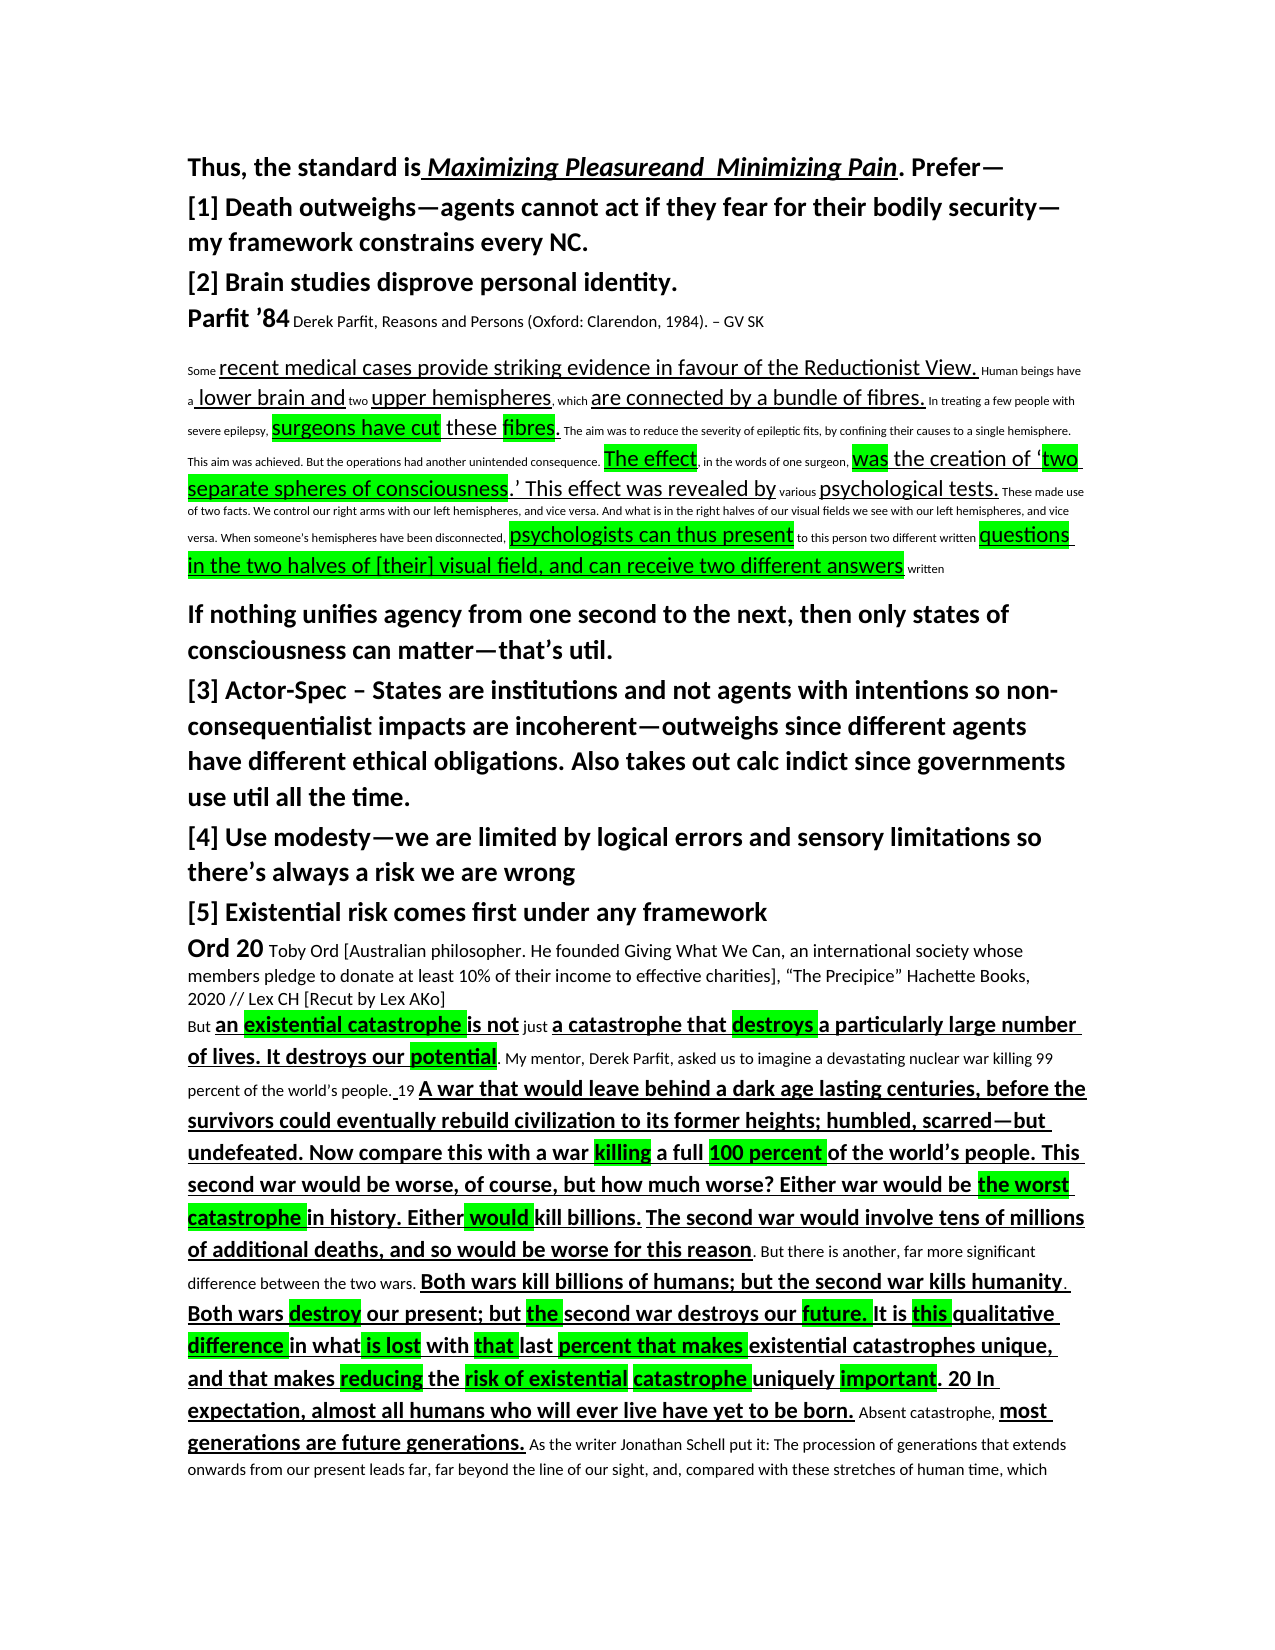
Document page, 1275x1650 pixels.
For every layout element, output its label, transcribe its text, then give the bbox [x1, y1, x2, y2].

text Ord 20 Toby Ord [Australian philosopher. He founded Giving What We Can, an international society whose members pledge to donate at least 10% of their income to effective charities], “The Precipice” Hachette Books, 2020 // Lex CH [Recut by Lex AKo] [187, 931, 1087, 1010]
subtitle [2] Brain studies disprove personal identity. [187, 265, 1087, 298]
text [187, 1010, 1087, 1479]
text Parfit ’84 Derek Parfit, Reasons and Persons (Oxford: Clarendon, 1984). – GV SK [187, 301, 1087, 334]
subtitle Thus, the standard is Maximizing Pleasureand Minimizing Pain. Prefer— [187, 150, 1087, 183]
subtitle [3] Actor-Spec – States are institutions and not agents with intentions so non-consequentialist impacts are incoherent—outweighs since different agents have different ethical obligations. Also takes out calc indict since governments use util all the time. [187, 673, 1087, 813]
subtitle [1] Death outweighs—agents cannot act if they fear for their bodily security—my framework constrains every NC. [187, 190, 1087, 258]
subtitle [5] Existential risk comes first under any framework [187, 895, 1087, 928]
subtitle If nothing unifies agency from one second to the next, then only states of consciousness can matter—that’s util. [187, 598, 1087, 666]
text Some recent medical cases provide striking evidence in favour of the Reductionist View. Human beings have a lower brain and two upper hemispheres, which are connected by a bundle of fibres. In treating a few people with severe epilepsy, surgeons have cut these fibres. The aim was to reduce the severity of epileptic fits, by confining their causes to a single hemisphere. This aim was achieved. But the operations had another unintended consequence. The effect, in the words of one surgeon, was the creation of ‘two separate spheres of consciousness.’ This effect was revealed by various psychological tests. These made use of two facts. We control our right arms with our left hemispheres, and vice versa. And what is in the right halves of our visual fields we see with our left hemispheres, and vice versa. When someone’s hemispheres have been disconnected, psychologists can thus present to this person two different written questions in the two halves of [their] visual field, and can receive two different answers written [187, 353, 1087, 579]
subtitle [4] Use modesty—we are limited by logical errors and sensory limitations so there’s always a risk we are wrong [187, 820, 1087, 888]
